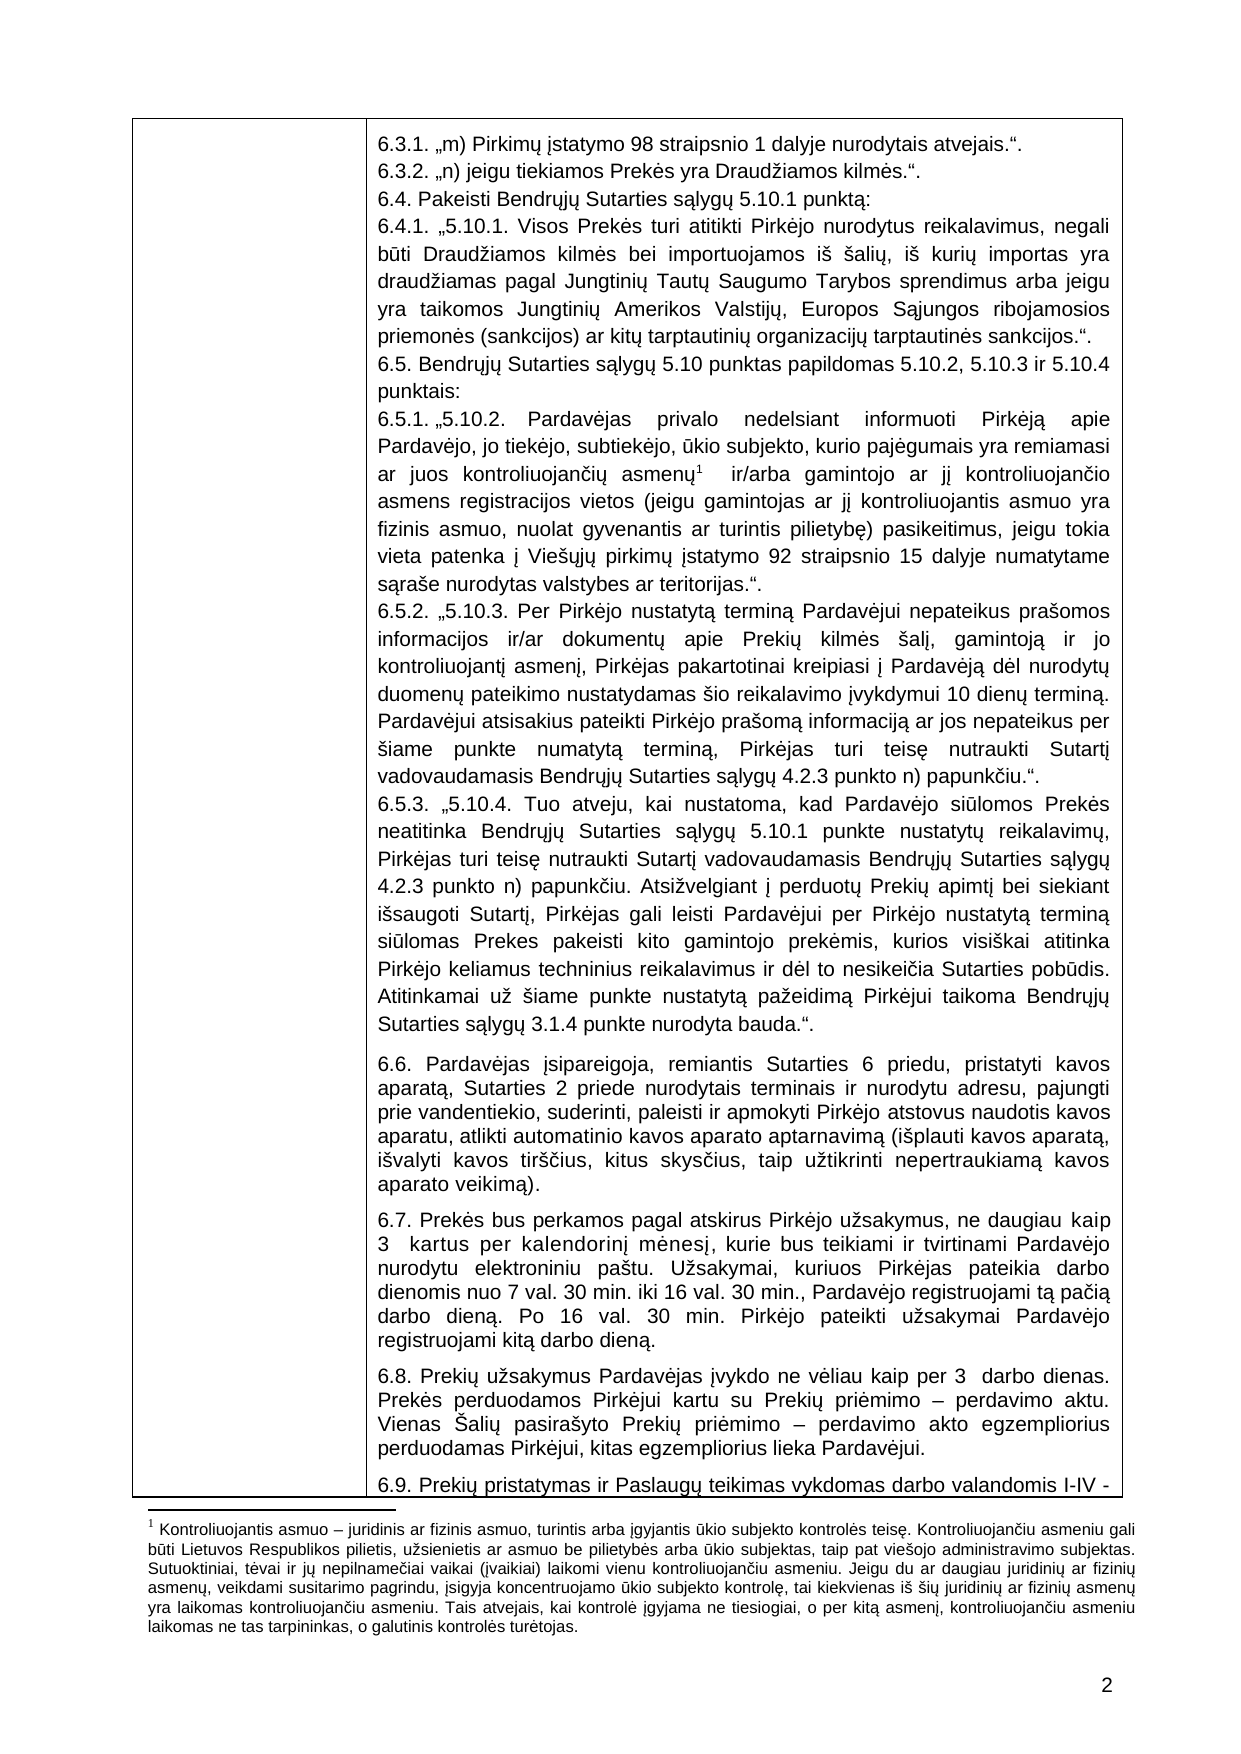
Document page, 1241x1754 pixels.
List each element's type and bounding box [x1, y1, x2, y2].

table_cell [133, 119, 366, 1496]
table_cell [367, 119, 1122, 1496]
